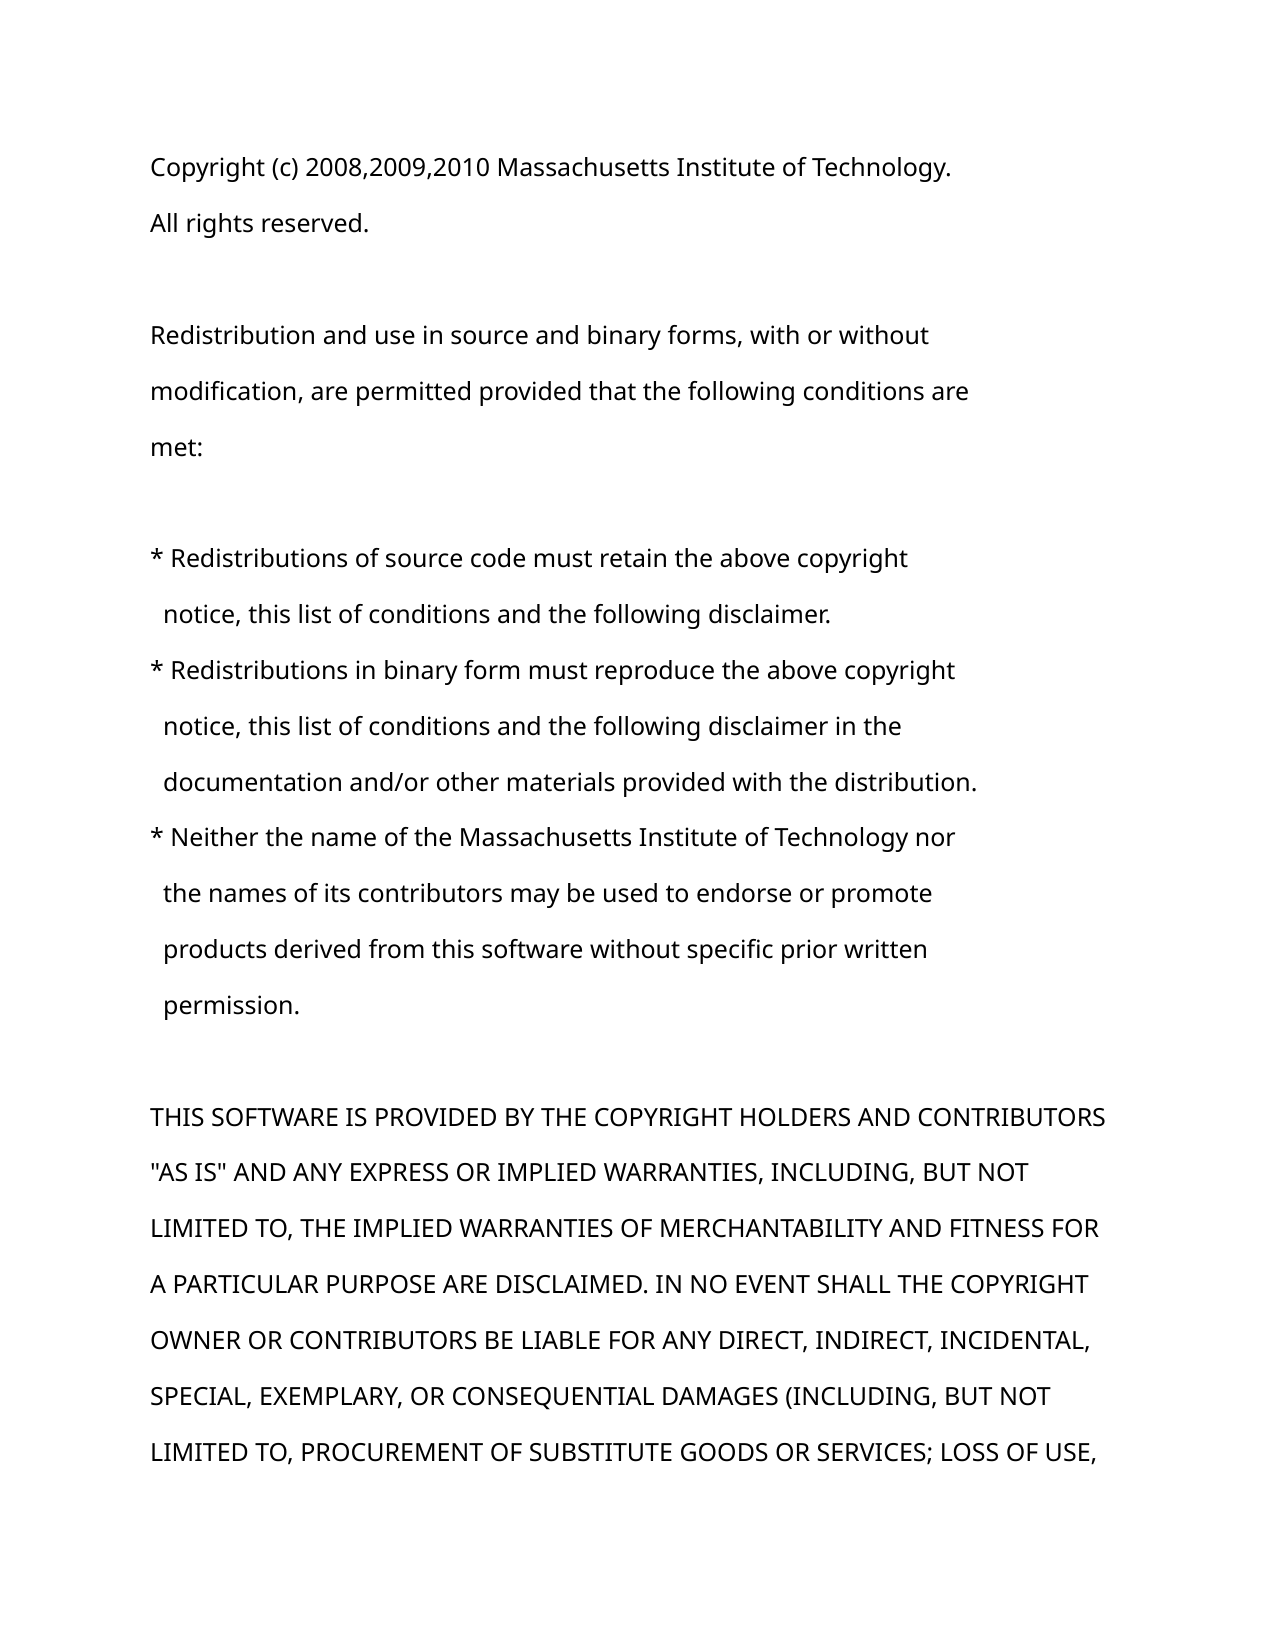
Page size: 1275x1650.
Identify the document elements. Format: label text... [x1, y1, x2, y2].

text LIMITED TO, PROCUREMENT OF SUBSTITUTE GOODS OR SERVICES; LOSS OF USE, [150, 1434, 1125, 1468]
text modification, are permitted provided that the following conditions are [150, 373, 1125, 407]
text the names of its contributors may be used to endorse or promote [150, 876, 1125, 910]
text Copyright (c) 2008,2009,2010 Massachusetts Institute of Technology. [150, 150, 1125, 184]
text products derived from this software without specific prior written [150, 932, 1125, 966]
text met: [150, 429, 1125, 463]
text * Redistributions in binary form must reproduce the above copyright [150, 652, 1125, 687]
text notice, this list of conditions and the following disclaimer in the [150, 708, 1125, 742]
text SPECIAL, EXEMPLARY, OR CONSEQUENTIAL DAMAGES (INCLUDING, BUT NOT [150, 1378, 1125, 1412]
text Redistribution and use in source and binary forms, with or without [150, 317, 1125, 352]
text "AS IS" AND ANY EXPRESS OR IMPLIED WARRANTIES, INCLUDING, BUT NOT [150, 1155, 1125, 1189]
text A PARTICULAR PURPOSE ARE DISCLAIMED. IN NO EVENT SHALL THE COPYRIGHT [150, 1267, 1125, 1301]
text OWNER OR CONTRIBUTORS BE LIABLE FOR ANY DIRECT, INDIRECT, INCIDENTAL, [150, 1322, 1125, 1357]
text LIMITED TO, THE IMPLIED WARRANTIES OF MERCHANTABILITY AND FITNESS FOR [150, 1211, 1125, 1245]
text THIS SOFTWARE IS PROVIDED BY THE COPYRIGHT HOLDERS AND CONTRIBUTORS [150, 1099, 1125, 1133]
text permission. [150, 987, 1125, 1022]
text documentation and/or other materials provided with the distribution. [150, 764, 1125, 798]
text All rights reserved. [150, 206, 1125, 240]
text * Neither the name of the Massachusetts Institute of Technology nor [150, 820, 1125, 854]
text notice, this list of conditions and the following disclaimer. [150, 597, 1125, 631]
text * Redistributions of source code must retain the above copyright [150, 541, 1125, 575]
